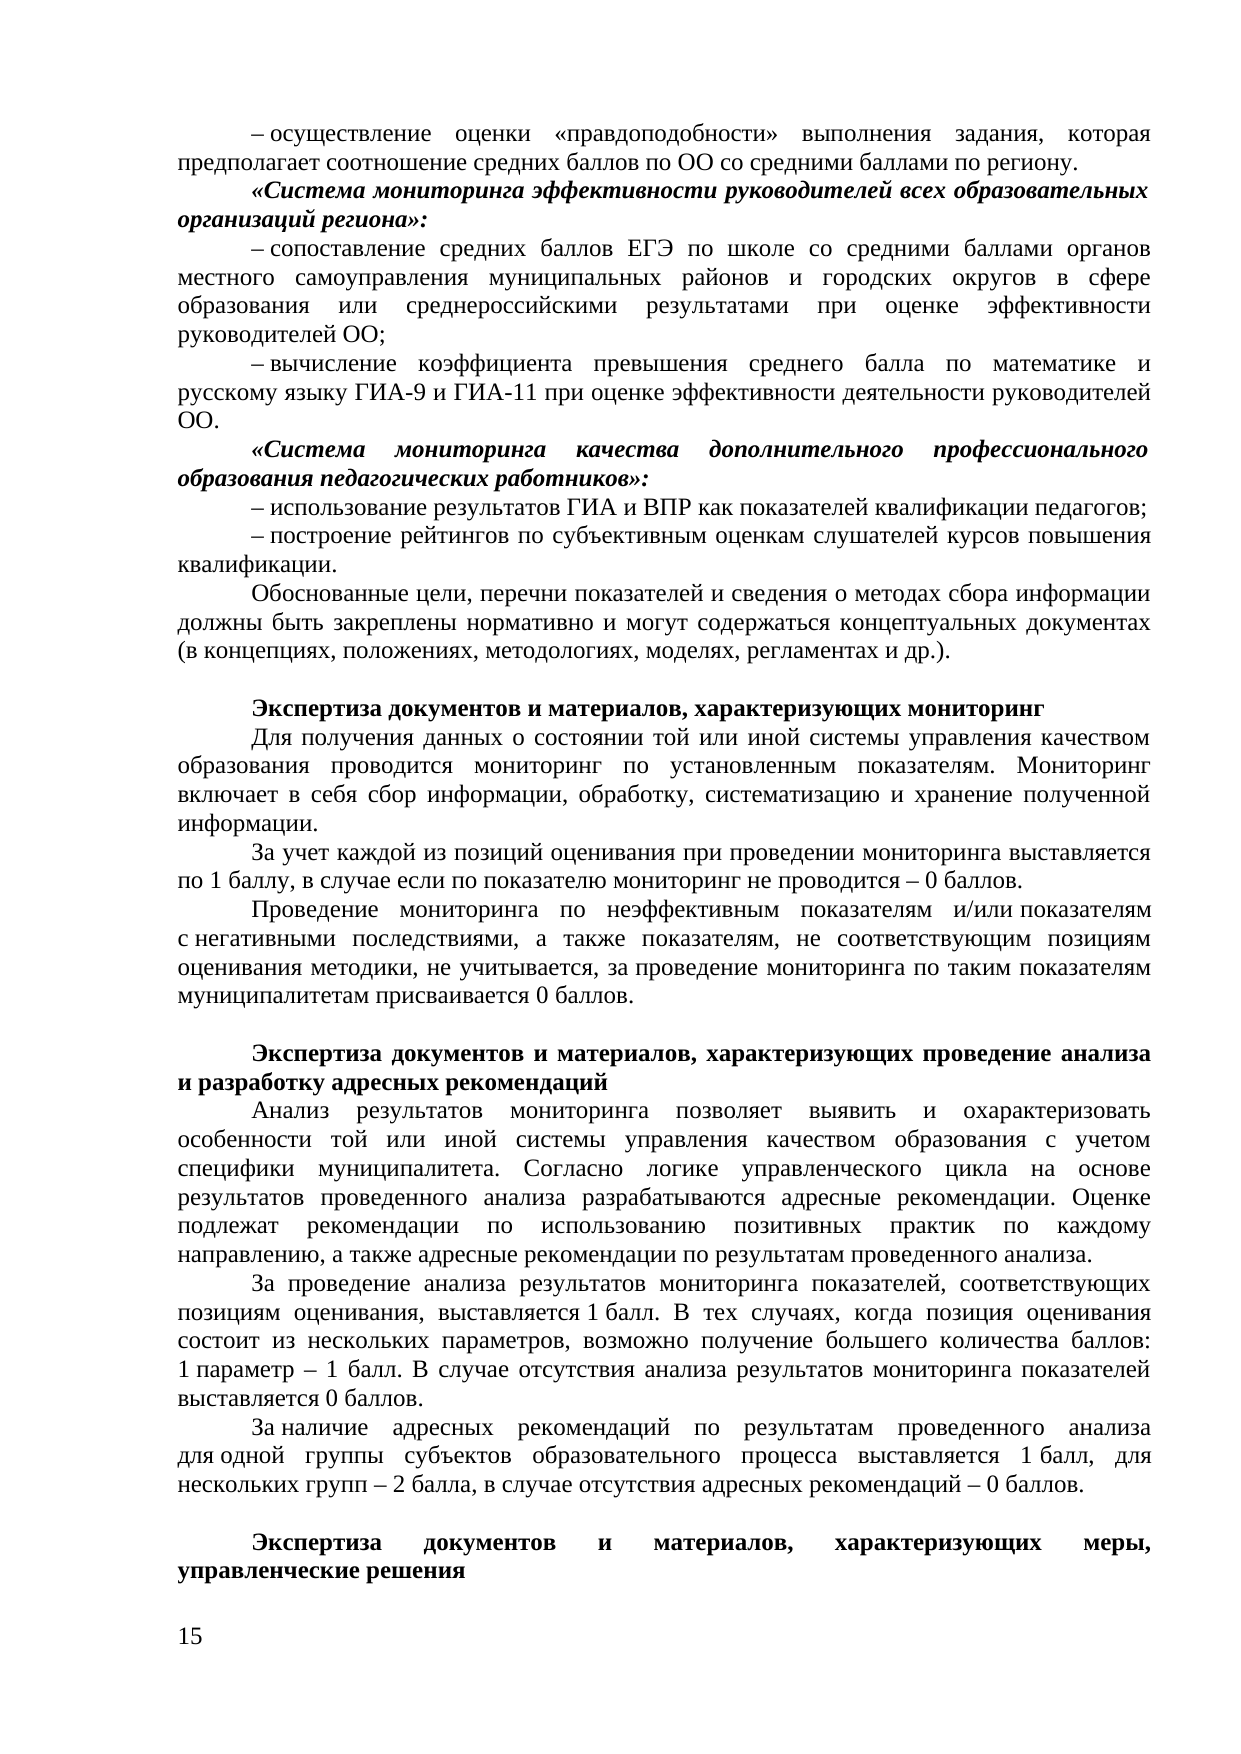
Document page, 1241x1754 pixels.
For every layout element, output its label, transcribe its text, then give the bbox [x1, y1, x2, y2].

text – построение рейтингов по субъективным оценкам слушателей курсов повышения квалификации. [177, 521, 1152, 578]
text Для получения данных о состоянии той или иной системы управления качеством образования проводится мониторинг по установленным показателям. Мониторинг включает в себя сбор информации, обработку, систематизацию и хранение полученной информации. [177, 722, 1152, 837]
text Экспертиза документов и материалов, характеризующих меры, управленческие решения [177, 1527, 1152, 1584]
text – осуществление оценки «правдоподобности» выполнения задания, которая предполагает соотношение средних баллов по ОО со средними баллами по региону. [177, 118, 1152, 176]
text – вычисление коэффициента превышения среднего балла по математике и русскому языку ГИА-9 и ГИА-11 при оценке эффективности деятельности руководителей ОО. [177, 348, 1152, 434]
text Экспертиза документов и материалов, характеризующих мониторинг [177, 693, 1152, 722]
text «Система мониторинга качества дополнительного профессионального образования педагогических работников»: [177, 434, 1152, 492]
text – использование результатов ГИА и ВПР как показателей квалификации педагогов; [177, 492, 1152, 521]
text Анализ результатов мониторинга позволяет выявить и охарактеризовать особенности той или иной системы управления качеством образования с учетом специфики муниципалитета. Согласно логике управленческого цикла на основе результатов проведенного анализа разрабатываются адресные рекомендации. Оценке подлежат рекомендации по использованию позитивных практик по каждому направлению, а также адресные рекомендации по результатам проведенного анализа. [177, 1096, 1152, 1268]
text – сопоставление средних баллов ЕГЭ по школе со средними баллами органов местного самоуправления муниципальных районов и городских округов в сфере образования или среднероссийскими результатами при оценке эффективности руководителей ОО; [177, 233, 1152, 348]
text Обоснованные цели, перечни показателей и сведения о методах сбора информации должны быть закреплены нормативно и могут содержаться концептуальных документах (в концепциях, положениях, методологиях, моделях, регламентах и др.). [177, 578, 1152, 664]
text «Система мониторинга эффективности руководителей всех образовательных организаций региона»: [177, 176, 1152, 233]
text Экспертиза документов и материалов, характеризующих проведение анализа и разработку адресных рекомендаций [177, 1038, 1152, 1096]
text За наличие адресных рекомендаций по результатам проведенного анализа для одной группы субъектов образовательного процесса выставляется 1 балл, для нескольких групп – 2 балла, в случае отсутствия адресных рекомендаций – 0 баллов. [177, 1412, 1152, 1498]
text За проведение анализа результатов мониторинга показателей, соответствующих позициям оценивания, выставляется 1 балл. В тех случаях, когда позиция оценивания состоит из нескольких параметров, возможно получение большего количества баллов: 1 параметр – 1 балл. В случае отсутствия анализа результатов мониторинга показателей выставляется 0 баллов. [177, 1268, 1152, 1412]
text За учет каждой из позиций оценивания при проведении мониторинга выставляется по 1 баллу, в случае если по показателю мониторинг не проводится – 0 баллов. [177, 837, 1152, 894]
text Проведение мониторинга по неэффективным показателям и/или показателям с негативными последствиями, а также показателям, не соответствующим позициям оценивания методики, не учитывается, за проведение мониторинга по таким показателям муниципалитетам присваивается 0 баллов. [177, 894, 1152, 1009]
